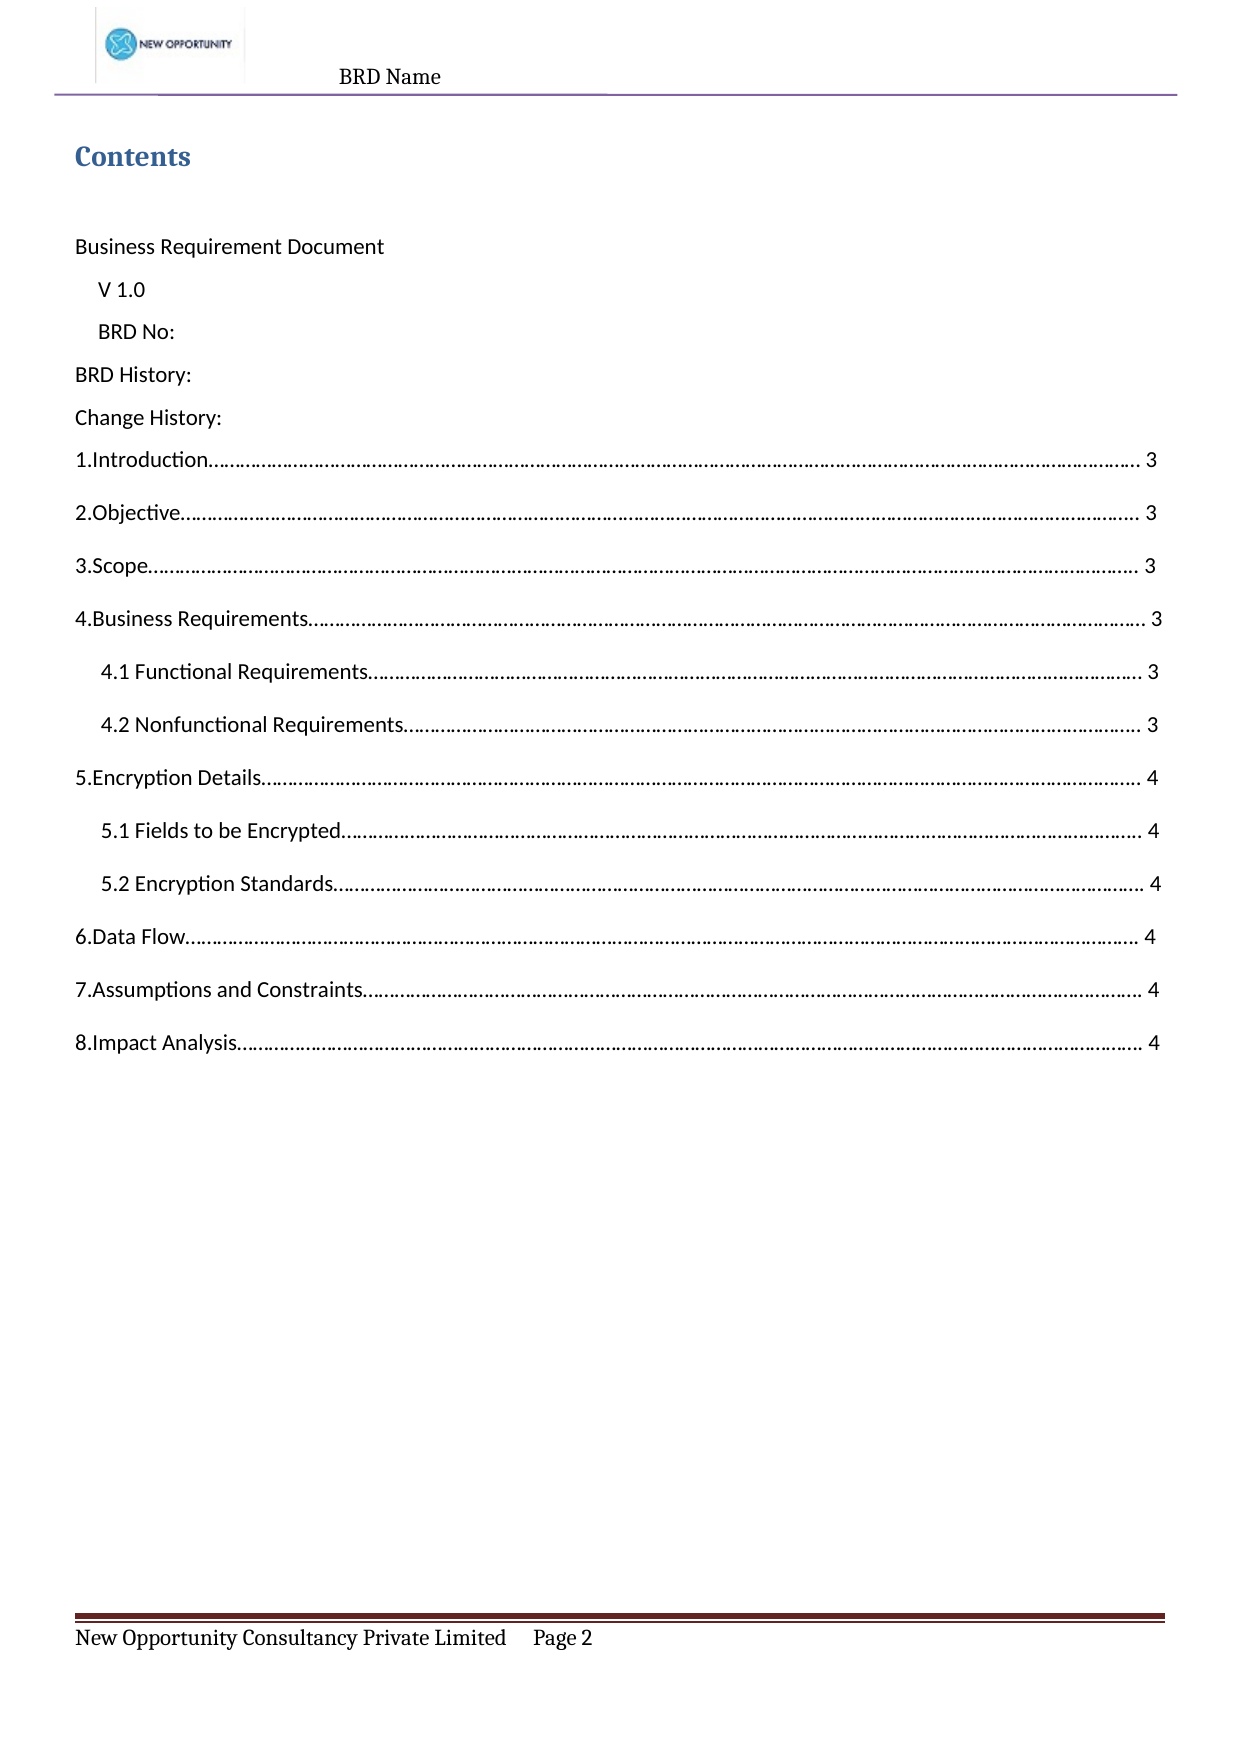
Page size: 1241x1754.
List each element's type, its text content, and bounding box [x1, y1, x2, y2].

text Business Requirement Document 1 [75, 232, 1165, 260]
picture [95, 7, 339, 85]
text 5.Encryption Details………………………………………………………………………………………………………………………………………………….. 4 [75, 763, 1165, 791]
text 5.1 Fields to be Encrypted…………………………………………………………………………………………………………………………………….. 4 [75, 816, 1165, 844]
text 6.Data Flow………………………………………………………………………………………………………………………………………………………………. 4 [75, 922, 1165, 950]
text 4.Business Requirements…………………………………………………………………………………………………………………………………………… 3 [75, 604, 1165, 632]
text 5.2 Encryption Standards………………………………………………………………………………………………………………………………………. 4 [75, 869, 1165, 897]
text 2.Objective……………………………………………………………………………………………………………………………………………………………….. 3 [75, 498, 1165, 526]
text 7.Assumptions and Constraints…………………………………………………………………………………………………………………………………. 4 [75, 975, 1165, 1003]
text Change History: 1 [75, 403, 1165, 431]
text BRD History: 1 [75, 360, 1165, 388]
text V 1.0 1 [98, 275, 1165, 303]
text 4.2 Nonfunctional Requirements………………………………………………………………………………………………………………………….. 3 [75, 710, 1165, 738]
text 3.Scope…………………………………………………………………………………………………………………………………………………………………….. 3 [75, 551, 1165, 579]
text 1.Introduction…………………………………………………………………………………………………………………………………………………………… 3 [75, 445, 1165, 473]
text 8.Impact Analysis………………………………………………………………………………………………………………………………………………………. 4 [75, 1028, 1165, 1056]
subtitle Contents [75, 141, 1165, 174]
text BRD No: 1 [98, 317, 1165, 345]
text 4.1 Functional Requirements………………………………………………………………………………………………………………………………… 3 [75, 657, 1165, 685]
